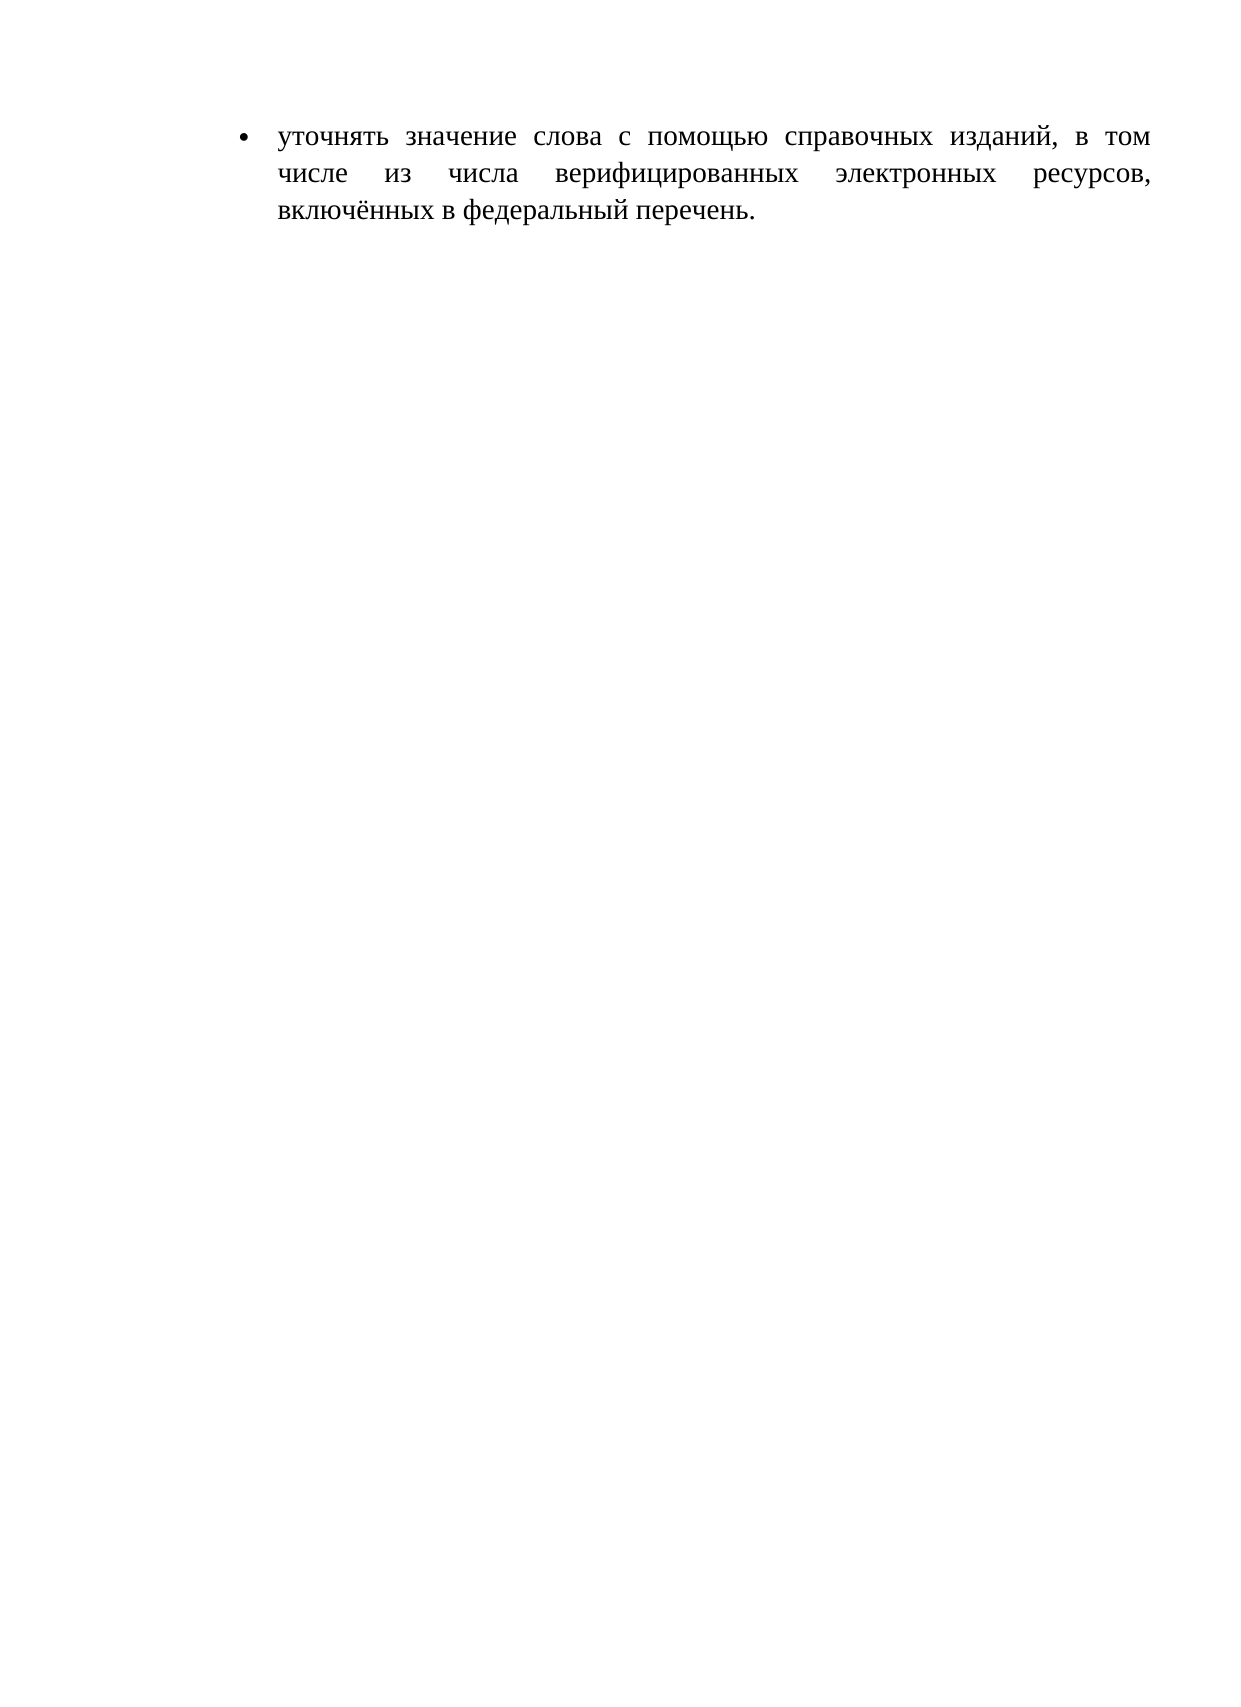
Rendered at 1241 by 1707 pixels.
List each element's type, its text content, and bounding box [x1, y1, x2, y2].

list уточнять значение слова с помощью справочных изданий, в том числе из числа верифицированных электронных ресурсов, включённых в федеральный перечень. [240, 118, 1152, 225]
